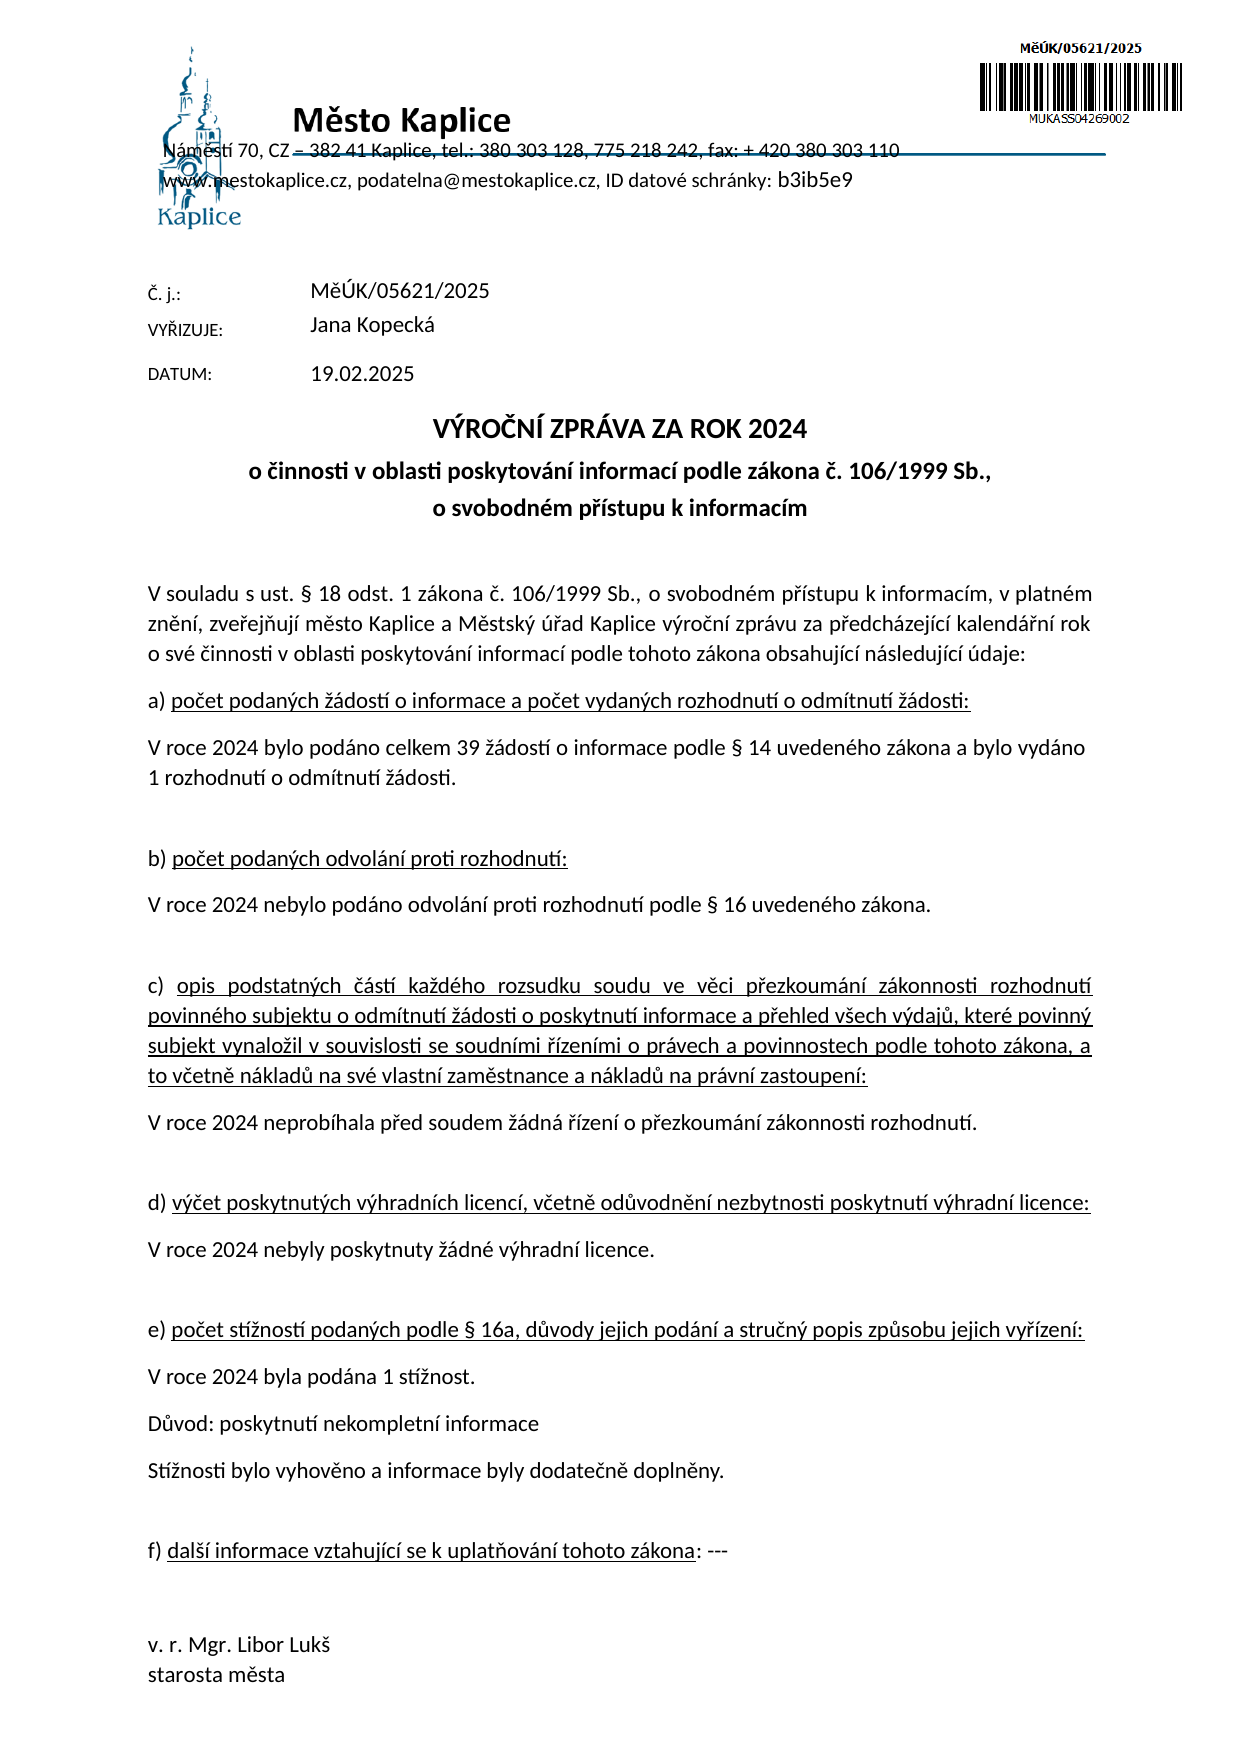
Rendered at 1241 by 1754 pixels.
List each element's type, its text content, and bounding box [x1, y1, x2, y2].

text o činnosti v oblasti poskytování informací podle zákona č. 106/1999 Sb., [148, 455, 1093, 486]
text e) počet stížností podaných podle § 16a, důvody jejich podání a stručný popis způsobu jejich vyřízení: [148, 1316, 1093, 1343]
text V roce 2024 nebylo podáno odvolání proti rozhodnutí podle § 16 uvedeného zákona. [148, 891, 1093, 918]
text a) počet podaných žádostí o informace a počet vydaných rozhodnutí o odmítnutí žádosti: [148, 686, 1093, 714]
text c) opis podstatných částí každého rozsudku soudu ve věci přezkoumání zákonnosti rozhodnutí povinného subjektu o odmítnutí žádosti o poskytnutí informace a přehled všech výdajů, které povinný subjekt vynaložil v souvislosti se soudními řízeními o právech a povinnostech podle tohoto zákona, a to včetně nákladů na své vlastní zaměstnance a nákladů na právní zastoupení: [148, 971, 1093, 1025]
text V roce 2024 nebyly poskytnuty žádné výhradní licence. [148, 1235, 1093, 1263]
text v. r. Mgr. Libor Lukš [148, 1630, 1093, 1658]
table_header MěÚK/05621/2025 Jana Kopecká [296, 270, 693, 341]
text o svobodném přístupu k informacím [148, 492, 1093, 523]
text c) opis podstatných částí každého rozsudku soudu ve věci přezkoumání zákonnosti rozhodnutí povinného subjektu o odmítnutí žádosti o poskytnutí informace a přehled všech výdajů, které povinný subjekt vynaložil v souvislosti se soudními řízeními o právech a povinnostech podle tohoto zákona, a to včetně nákladů na své vlastní zaměstnance a nákladů na právní zastoupení: [148, 1027, 1093, 1089]
text VÝROČNÍ ZPRÁVA ZA ROK 2024 [148, 411, 1093, 446]
text f) další informace vztahující se k uplatňování tohoto zákona: --- [148, 1536, 1093, 1564]
table_cell DATUM: [140, 341, 296, 388]
text V roce 2024 byla podána 1 stížnost. [148, 1362, 1093, 1390]
picture [7, 0, 1241, 236]
table_cell 19.02.2025 [296, 341, 693, 388]
text starosta města [148, 1660, 1093, 1688]
text V roce 2024 bylo podáno celkem 39 žádostí o informace podle § 14 uvedeného zákona a bylo vydáno 1 rozhodnutí o odmítnutí žádosti. [148, 733, 1093, 791]
table_header Č. j.: VYŘIZUJE: [140, 270, 296, 341]
text d) výčet poskytnutých výhradních licencí, včetně odůvodnění nezbytnosti poskytnutí výhradní licence: [148, 1188, 1093, 1216]
text V souladu s ust. § 18 odst. 1 zákona č. 106/1999 Sb., o svobodném přístupu k informacím, v platném znění, zveřejňují město Kaplice a Městský úřad Kaplice výroční zprávu za předcházející kalendářní rok o své činnosti v oblasti poskytování informací podle tohoto zákona obsahující následující údaje: [148, 579, 1093, 667]
text Důvod: poskytnutí nekompletní informace [148, 1409, 1093, 1437]
text Stížnosti bylo vyhověno a informace byly dodatečně doplněny. [148, 1456, 1093, 1484]
text V roce 2024 neprobíhala před soudem žádná řízení o přezkoumání zákonnosti rozhodnutí. [148, 1108, 1093, 1136]
text b) počet podaných odvolání proti rozhodnutí: [148, 844, 1093, 872]
